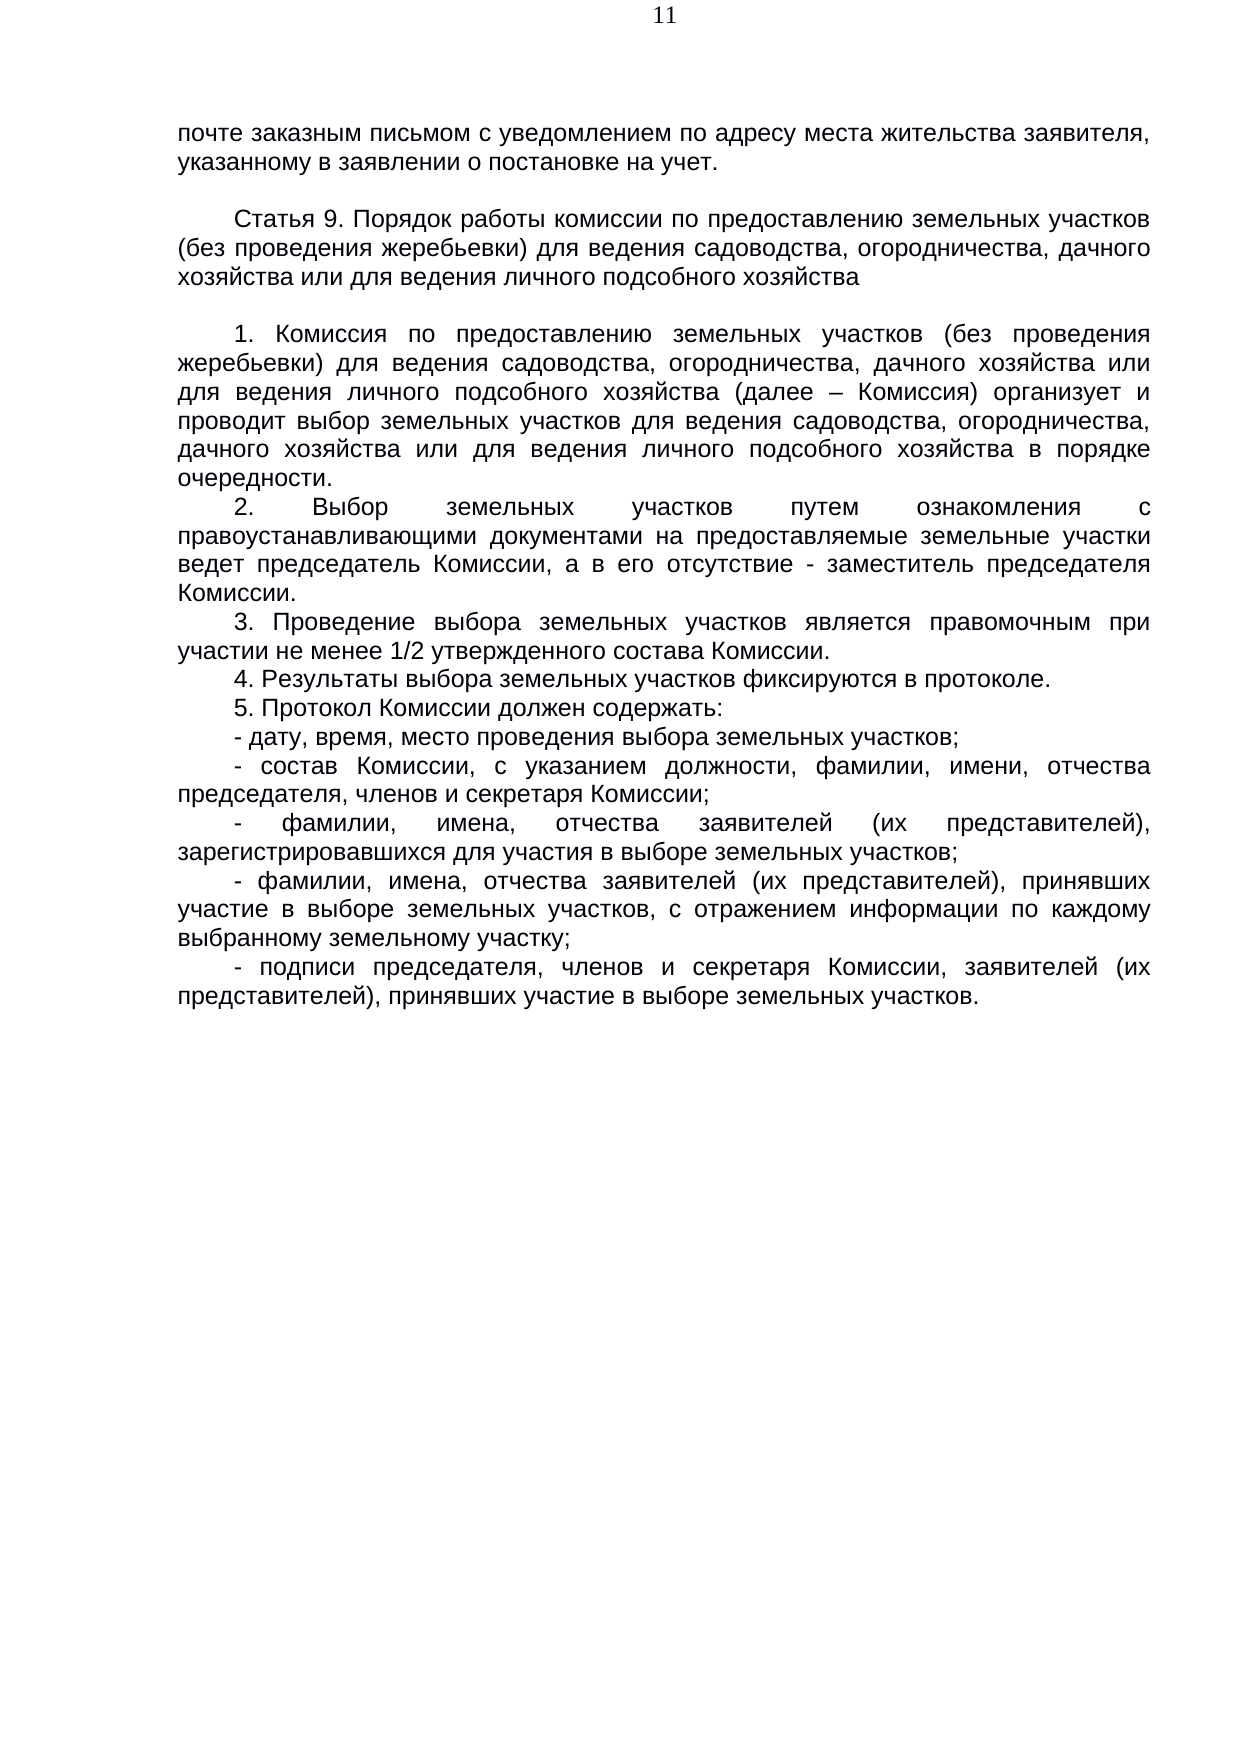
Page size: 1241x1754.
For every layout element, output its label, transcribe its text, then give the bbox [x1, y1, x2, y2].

text - дату, время, место проведения выбора земельных участков; [177, 722, 1152, 751]
text - фамилии, имена, отчества заявителей (их представителей), принявших участие в выборе земельных участков, с отражением информации по каждому выбранному земельному участку; [177, 866, 1152, 952]
text - состав Комиссии, с указанием должности, фамилии, имени, отчества председателя, членов и секретаря Комиссии; [177, 751, 1152, 808]
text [177, 118, 1152, 176]
text 4. Результаты выбора земельных участков фиксируются в протоколе. [177, 664, 1152, 693]
text - фамилии, имена, отчества заявителей (их представителей), зарегистрировавшихся для участия в выборе земельных участков; [177, 808, 1152, 866]
text - подписи председателя, членов и секретаря Комиссии, заявителей (их представителей), принявших участие в выборе земельных участков. [177, 952, 1152, 1009]
text 3. Проведение выбора земельных участков является правомочным при участии не менее 1/2 утвержденного состава Комиссии. [177, 607, 1152, 664]
text 1. Комиссия по предоставлению земельных участков (без проведения жеребьевки) для ведения садоводства, огородничества, дачного хозяйства или для ведения личного подсобного хозяйства (далее – Комиссия) организует и проводит выбор земельных участков для ведения садоводства, огородничества, дачного хозяйства или для ведения личного подсобного хозяйства в порядке очередности. [177, 319, 1152, 492]
text 5. Протокол Комиссии должен содержать: [177, 693, 1152, 722]
text 2. Выбор земельных участков путем ознакомления с правоустанавливающими документами на предоставляемые земельные участки ведет председатель Комиссии, а в его отсутствие - заместитель председателя Комиссии. [177, 492, 1152, 607]
text Статья 9. Порядок работы комиссии по предоставлению земельных участков (без проведения жеребьевки) для ведения садоводства, огородничества, дачного хозяйства или для ведения личного подсобного хозяйства [177, 204, 1152, 291]
